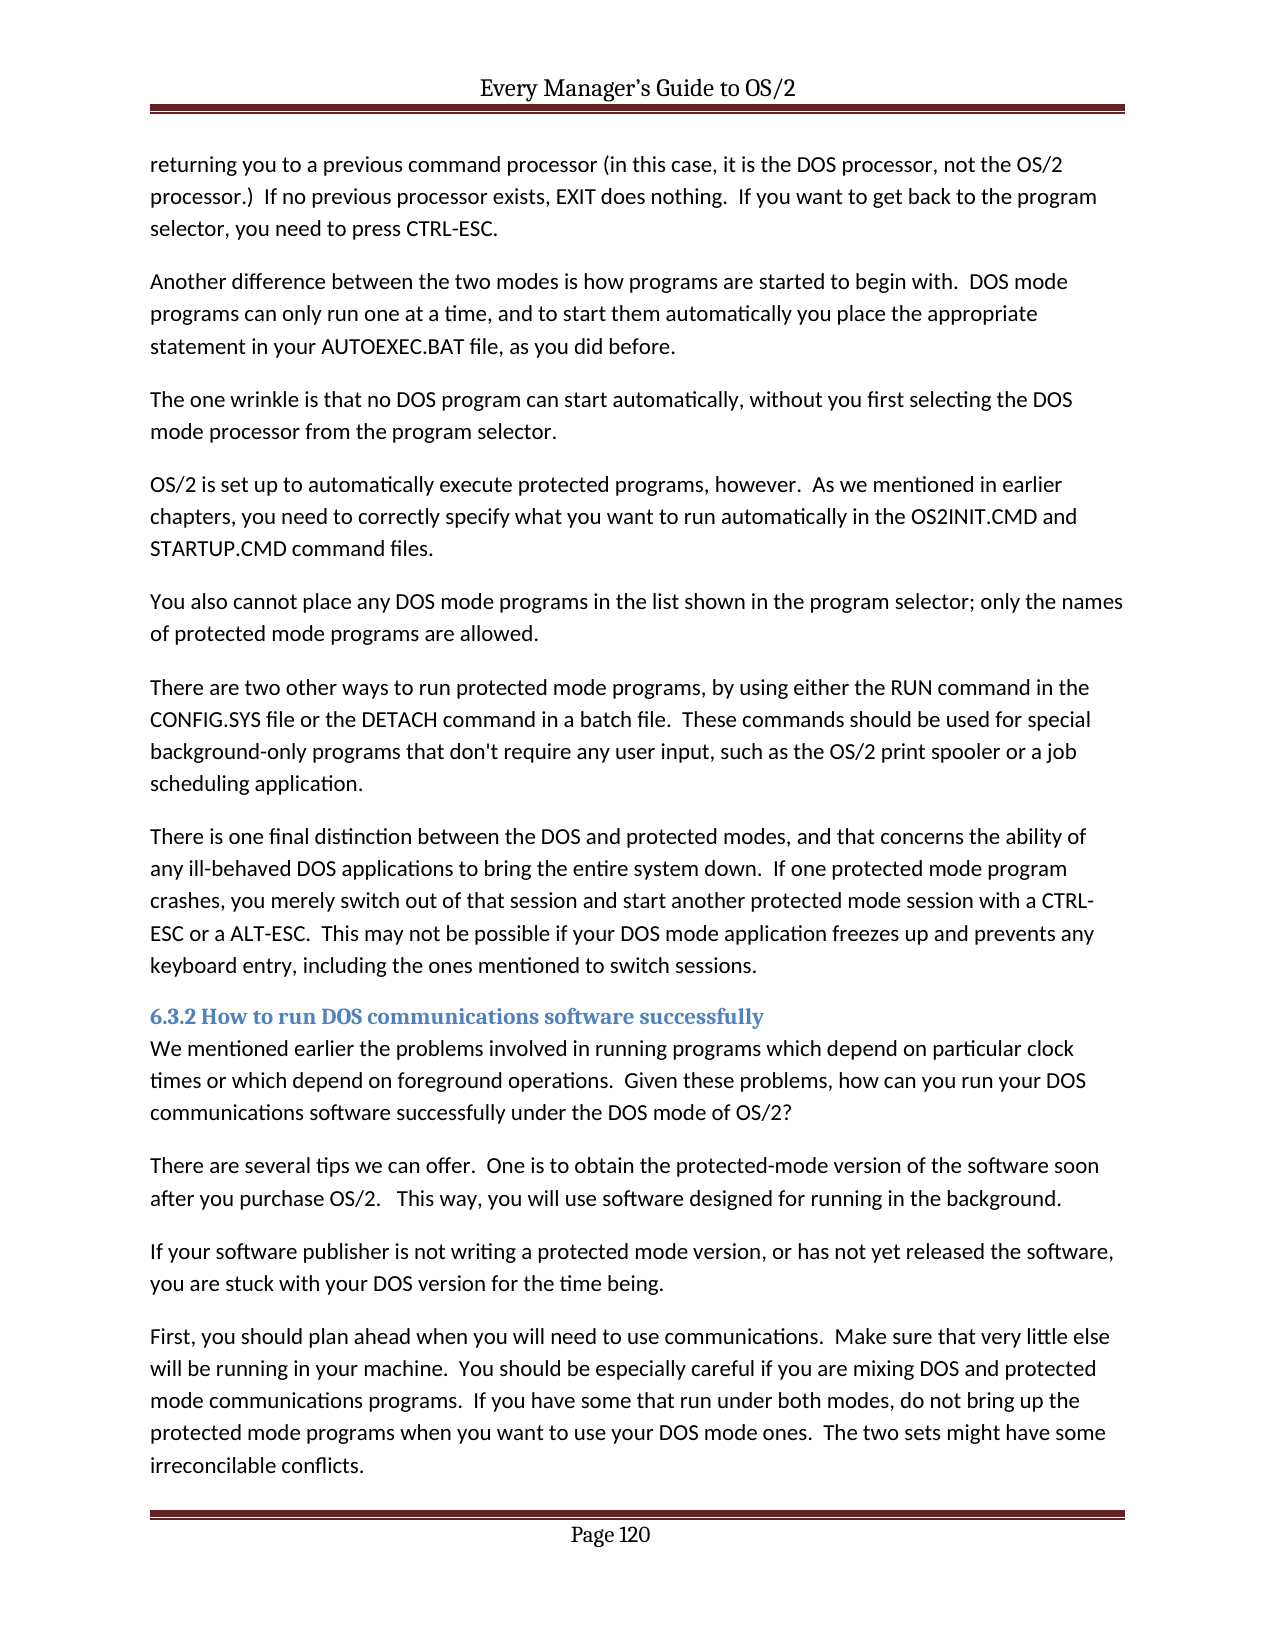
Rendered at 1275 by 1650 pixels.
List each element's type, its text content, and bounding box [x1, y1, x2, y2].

text First, you should plan ahead when you will need to use communications. Make sure that very little else will be running in your machine. You should be especially careful if you are mixing DOS and protected mode communications programs. If you have some that run under both modes, do not bring up the protected mode programs when you want to use your DOS mode ones. The two sets might have some irreconcilable conflicts. [150, 1322, 1125, 1479]
text Another difference between the two modes is how programs are started to begin with. DOS mode programs can only run one at a time, and to start them automatically you place the appropriate statement in your AUTOEXEC.BAT file, as you did before. [150, 267, 1125, 360]
text If your software publisher is not writing a protected mode version, or has not yet released the software, you are stuck with your DOS version for the time being. [150, 1237, 1125, 1297]
text There are two other ways to run protected mode programs, by using either the RUN command in the CONFIG.SYS file or the DETACH command in a batch file. These commands should be used for special background-only programs that don't require any user input, such as the OS/2 print spooler or a job scheduling application. [150, 673, 1125, 797]
text There is one final distinction between the DOS and protected modes, and that concerns the ability of any ill-behaved DOS applications to bring the entire system down. If one protected mode program crashes, you merely switch out of that session and start another protected mode session with a CTRL-ESC or a ALT-ESC. This may not be possible if your DOS mode application freezes up and prevents any keyboard entry, including the ones mentioned to switch sessions. [150, 822, 1125, 979]
text You also cannot place any DOS mode programs in the list shown in the program selector; only the names of protected mode programs are allowed. [150, 587, 1125, 648]
subtitle 6.3.2 How to run DOS communications software successfully [150, 1004, 1125, 1030]
text OS/2 is set up to automatically execute protected programs, however. As we mentioned in earlier chapters, you need to correctly specify what you want to run automatically in the OS2INIT.CMD and STARTUP.CMD command files. [150, 470, 1125, 562]
text We mentioned earlier the problems involved in running programs which depend on particular clock times or which depend on foreground operations. Given these problems, how can you run your DOS communications software successfully under the DOS mode of OS/2? [150, 1034, 1125, 1127]
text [150, 150, 1125, 242]
text There are several tips we can offer. One is to obtain the protected-mode version of the software soon after you purchase OS/2. This way, you will use software designed for running in the background. [150, 1152, 1125, 1212]
text The one wrinkle is that no DOS program can start automatically, without you first selecting the DOS mode processor from the program selector. [150, 385, 1125, 445]
